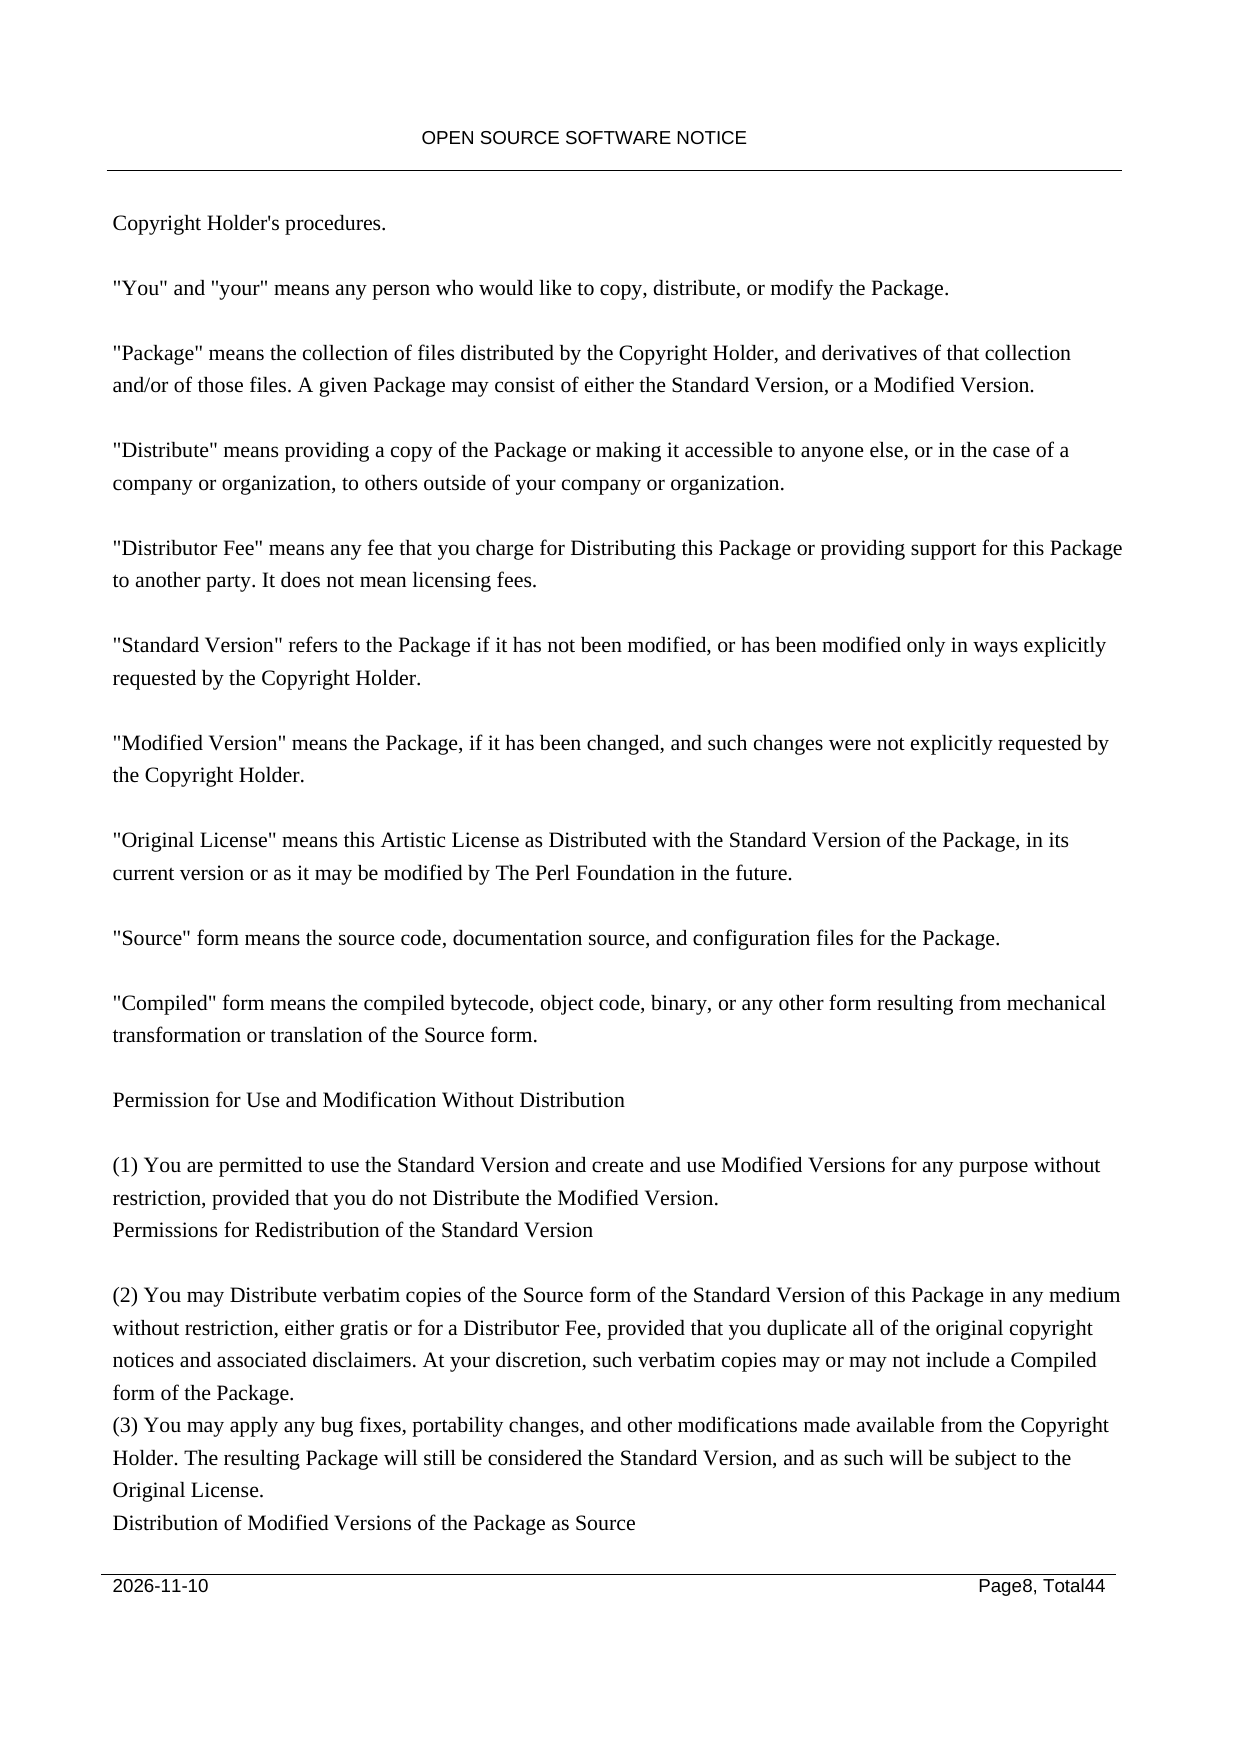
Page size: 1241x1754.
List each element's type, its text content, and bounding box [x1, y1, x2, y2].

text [112, 206, 1128, 239]
text "Package" means the collection of files distributed by the Copyright Holder, and derivatives of that collection and/or of those files. A given Package may consist of either the Standard Version, or a Modified Version. [112, 336, 1128, 401]
text "Distribute" means providing a copy of the Package or making it accessible to anyone else, or in the case of a company or organization, to others outside of your company or organization. [112, 434, 1128, 499]
text (3) You may apply any bug fixes, portability changes, and other modifications made available from the Copyright Holder. The resulting Package will still be considered the Standard Version, and as such will be subject to the Original License. [112, 1409, 1128, 1506]
text Permissions for Redistribution of the Standard Version [112, 1214, 1128, 1246]
text "You" and "your" means any person who would like to copy, distribute, or modify the Package. [112, 271, 1128, 304]
text (1) You are permitted to use the Standard Version and create and use Modified Versions for any purpose without restriction, provided that you do not Distribute the Modified Version. [112, 1149, 1128, 1214]
text "Modified Version" means the Package, if it has been changed, and such changes were not explicitly requested by the Copyright Holder. [112, 726, 1128, 791]
text Permission for Use and Modification Without Distribution [112, 1084, 1128, 1116]
text Distribution of Modified Versions of the Package as Source [112, 1506, 1128, 1539]
text "Standard Version" refers to the Package if it has not been modified, or has been modified only in ways explicitly requested by the Copyright Holder. [112, 629, 1128, 694]
text "Original License" means this Artistic License as Distributed with the Standard Version of the Package, in its current version or as it may be modified by The Perl Foundation in the future. [112, 824, 1128, 889]
text "Distributor Fee" means any fee that you charge for Distributing this Package or providing support for this Package to another party. It does not mean licensing fees. [112, 531, 1128, 596]
text "Source" form means the source code, documentation source, and configuration files for the Package. [112, 921, 1128, 954]
text (2) You may Distribute verbatim copies of the Source form of the Standard Version of this Package in any medium without restriction, either gratis or for a Distributor Fee, provided that you duplicate all of the original copyright notices and associated disclaimers. At your discretion, such verbatim copies may or may not include a Compiled form of the Package. [112, 1279, 1128, 1409]
text "Compiled" form means the compiled bytecode, object code, binary, or any other form resulting from mechanical transformation or translation of the Source form. [112, 986, 1128, 1051]
